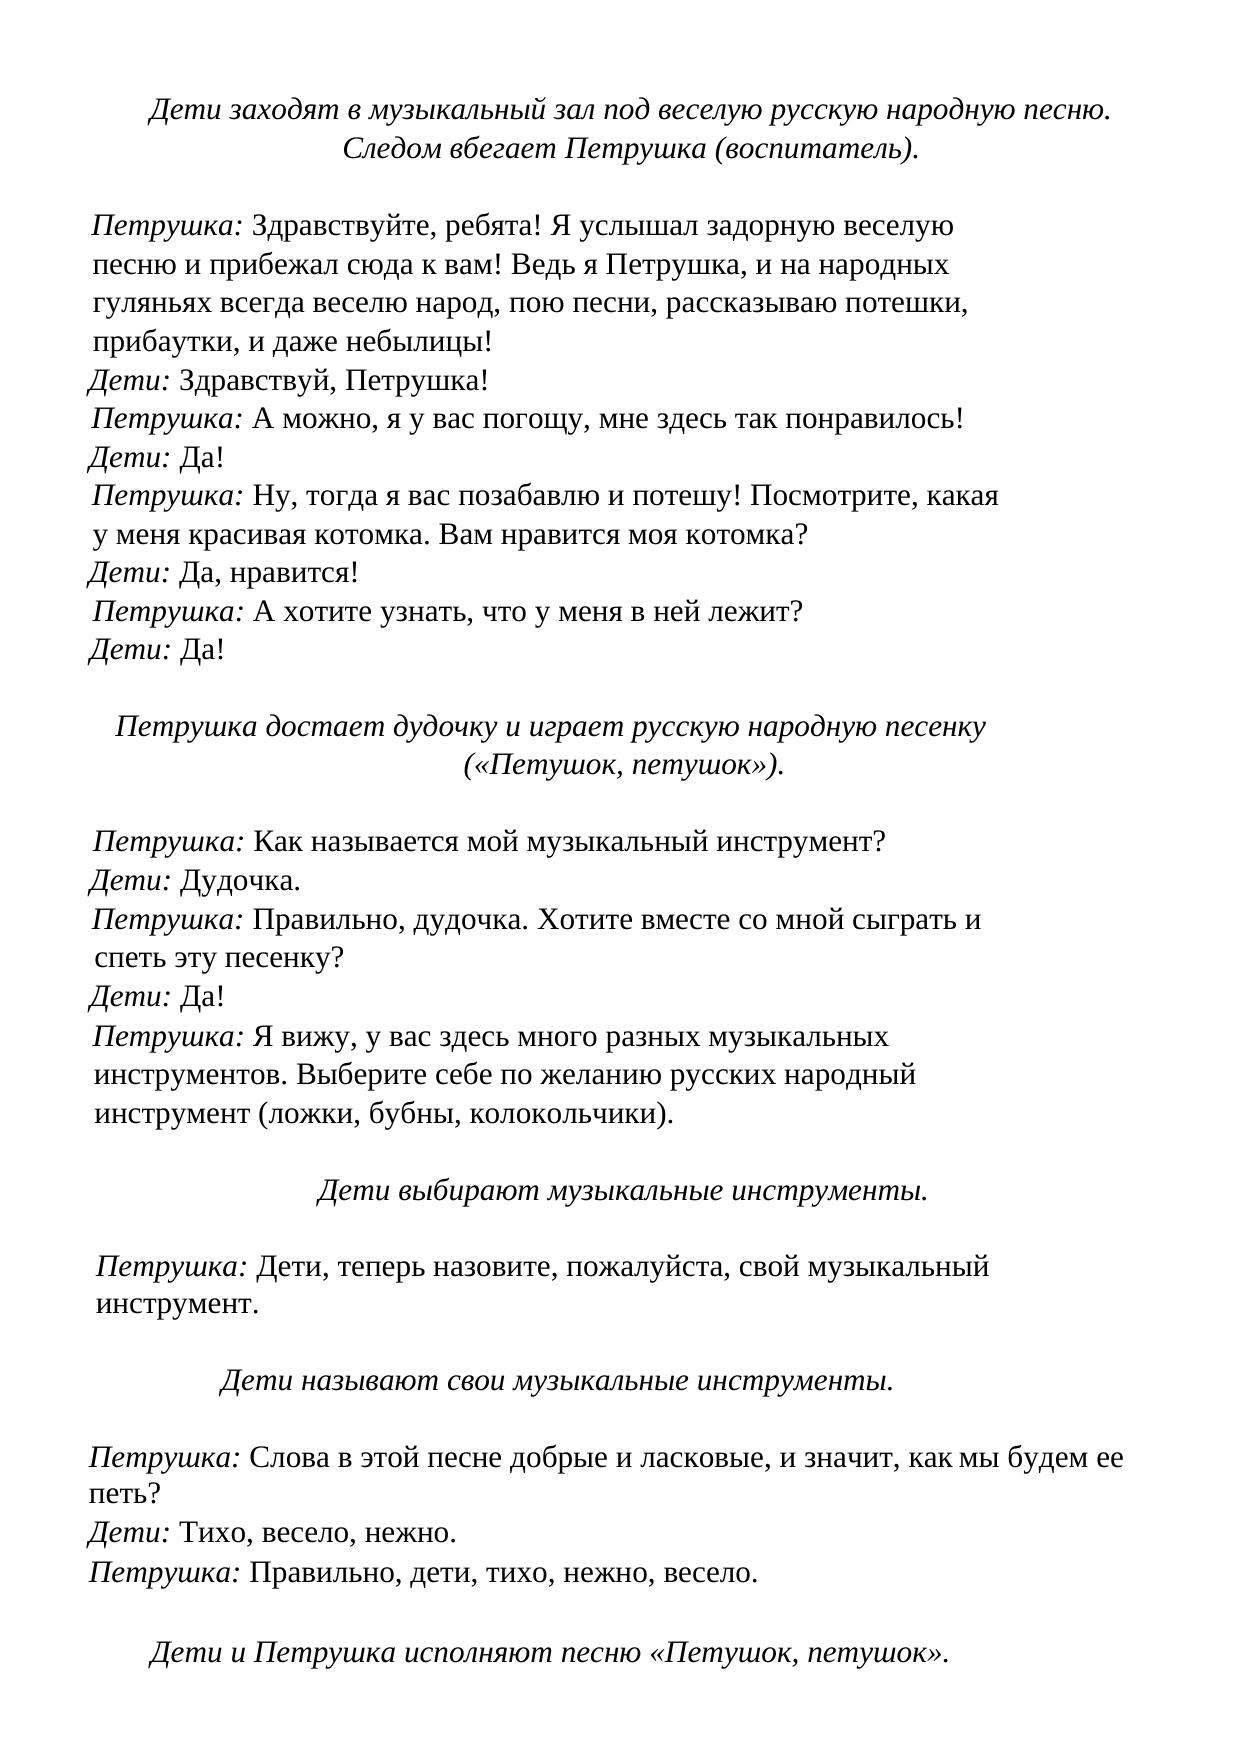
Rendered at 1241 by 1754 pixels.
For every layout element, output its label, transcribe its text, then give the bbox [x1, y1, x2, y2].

text инструментов. Выберите себе по желанию русских народный [94, 1054, 1151, 1092]
text Петрушка: Здравствуйте, ребята! Я услышал задорную веселую [91, 204, 1151, 243]
text Дети заходят в музыкальный зал под веселую русскую народную песню. Следом вбегает Петрушка (воспитатель). [114, 88, 1151, 166]
text прибаутки, и даже небылицы! [93, 321, 1151, 359]
text Дети выбирают музыкальные инструменты. [99, 1171, 1151, 1207]
text Петрушка: Правильно, дети, тихо, нежно, весело. [89, 1551, 1151, 1591]
text гуляньях всегда веселю народ, пою песни, рассказываю потешки, [93, 282, 1151, 321]
text Дети: Здравствуй, Петрушка! [89, 359, 1151, 398]
text инструмент (ложки, бубны, колокольчики). [94, 1092, 1151, 1131]
text Петрушка: Правильно, дудочка. Хотите вместе со мной сыграть и [92, 898, 1151, 937]
text Дети: Да! [89, 436, 1151, 475]
text Дети и Петрушка исполняют песню «Петушок, петушок». [151, 1633, 1151, 1669]
text Петрушка: А хотите узнать, что у меня в ней лежит? [92, 590, 1151, 629]
text Петрушка: Дети, теперь назовите, пожалуйста, свой музыкальный инструмент. [96, 1247, 1151, 1321]
text Петрушка: Как называется мой музыкальный инструмент? [93, 821, 1151, 859]
text Дети: Да, нравится! [89, 552, 1151, 590]
text у меня красивая котомка. Вам нравится моя котомка? [92, 513, 1151, 552]
text спеть эту песенку? [94, 937, 1151, 976]
text Дети: Дудочка. [90, 859, 1151, 898]
text Петрушка: Слова в этой песне добрые и ласковые, и значит, как мы будем ее петь? [89, 1439, 1151, 1511]
text Петрушка достает дудочку и играет русскую народную песенку [115, 707, 1151, 743]
text песню и прибежал сюда к вам! Ведь я Петрушка, и на народных [92, 243, 1151, 282]
text Петрушка: А можно, я у вас погощу, мне здесь так понравилось! [91, 398, 1151, 436]
text Петрушка: Я вижу, у вас здесь много разных музыкальных [92, 1015, 1151, 1054]
text Дети: Тихо, весело, нежно. [89, 1511, 1151, 1551]
text Дети: Да! [90, 629, 1151, 667]
text Дети: Да! [90, 976, 1151, 1014]
text Петрушка: Ну, тогда я вас позабавлю и потешу! Посмотрите, какая [92, 475, 1151, 513]
text Дети называют свои музыкальные инструменты. [221, 1362, 1151, 1398]
text («Петушок, петушок»). [100, 745, 1151, 781]
